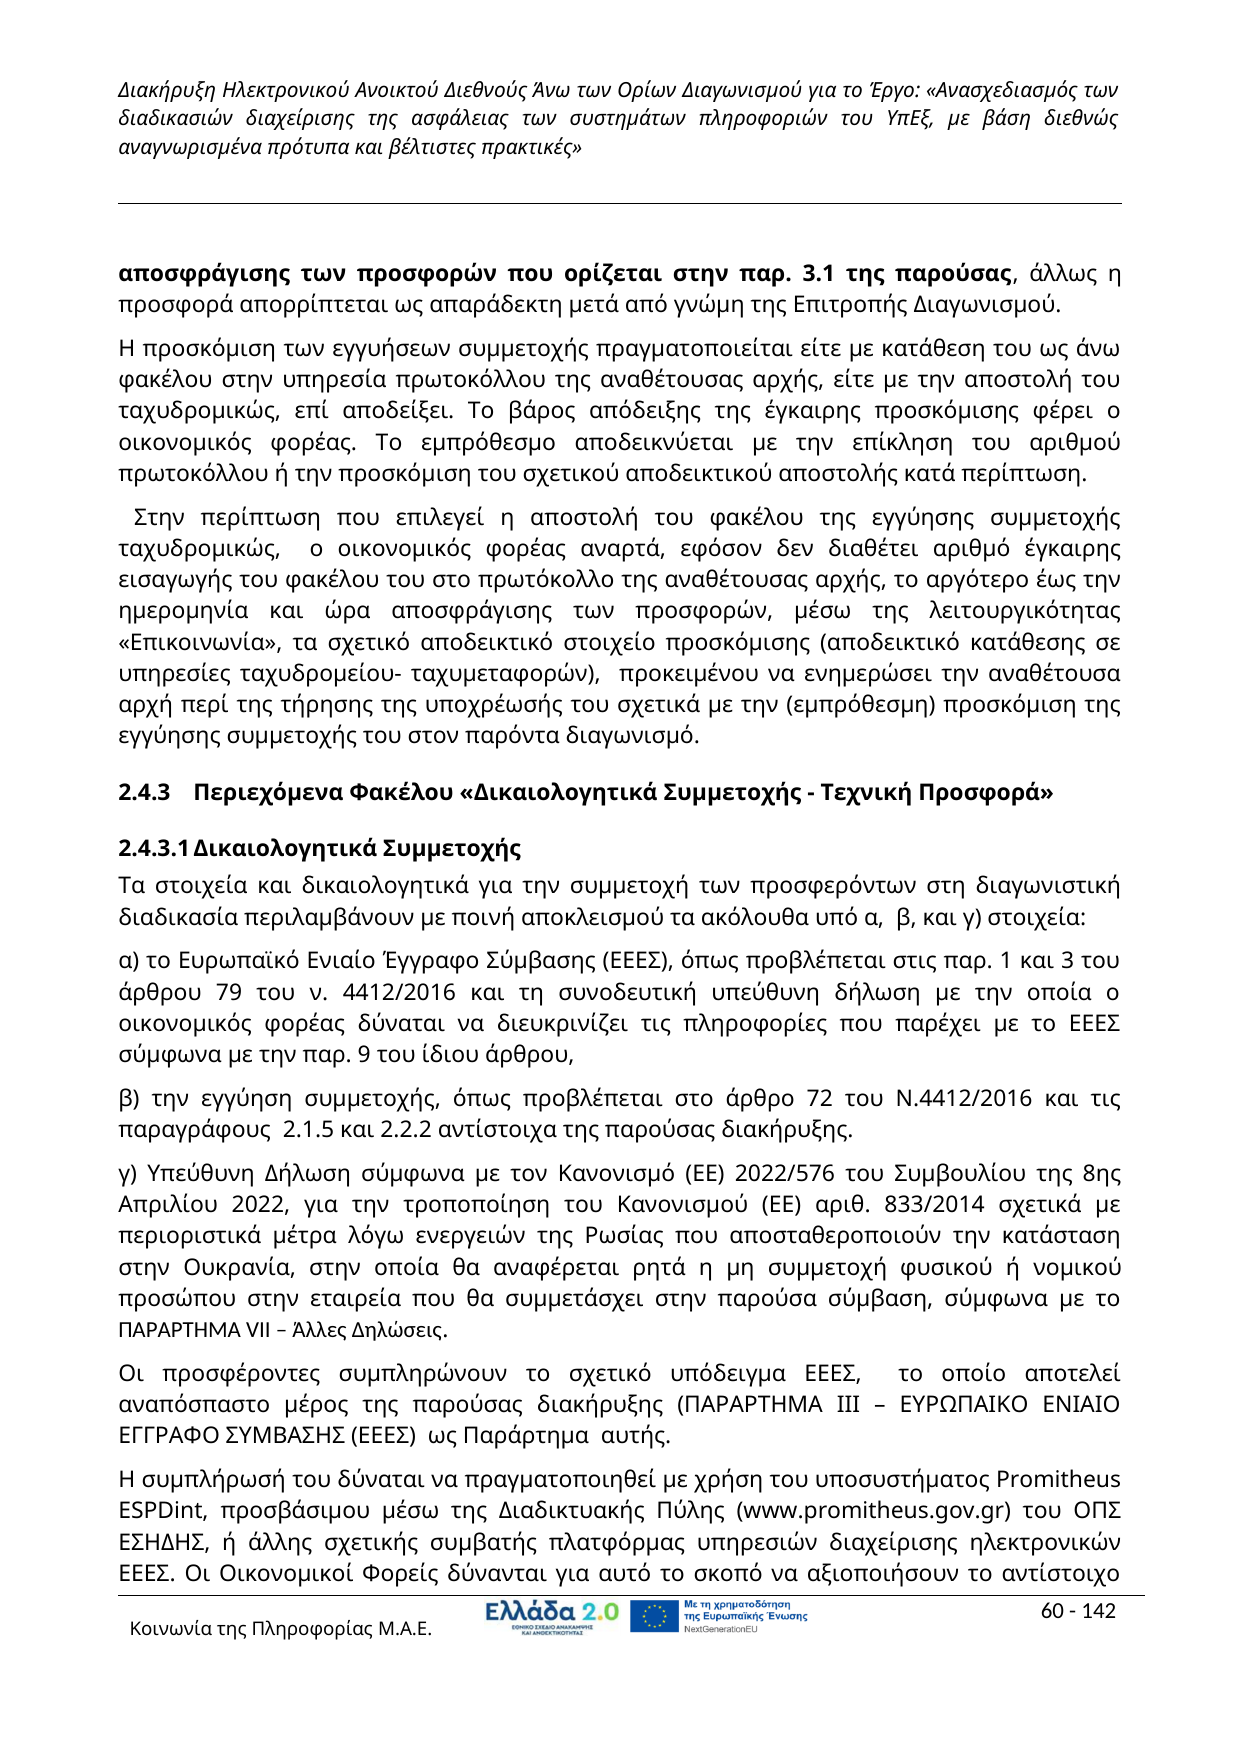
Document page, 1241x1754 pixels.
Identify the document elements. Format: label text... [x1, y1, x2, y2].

picture [484, 1596, 813, 1636]
text α) το Ευρωπαϊκό Ενιαίο Έγγραφο Σύμβασης (ΕΕΕΣ), όπως προβλέπεται στις παρ. 1 και 3 του άρθρου 79 του ν. 4412/2016 και τη συνοδευτική υπεύθυνη δήλωση με την οποία ο οικονομικός φορέας δύναται να διευκρινίζει τις πληροφορίες που παρέχει με το ΕΕΕΣ σύμφωνα με την παρ. 9 του ίδιου άρθρου, [118, 944, 1122, 1069]
text Στην περίπτωση που επιλεγεί η αποστολή του φακέλου της εγγύησης συμμετοχής ταχυδρομικώς, ο οικονομικός φορέας αναρτά, εφόσον δεν διαθέτει αριθμό έγκαιρης εισαγωγής του φακέλου του στο πρωτόκολλο της αναθέτουσας αρχής, το αργότερο έως την ημερομηνία και ώρα αποσφράγισης των προσφορών, μέσω της λειτουργικότητας «Επικοινωνία», τα σχετικό αποδεικτικό στοιχείο προσκόμισης (αποδεικτικό κατάθεσης σε υπηρεσίες ταχυδρομείου- ταχυμεταφορών), προκειμένου να ενημερώσει την αναθέτουσα αρχή περί της τήρησης της υποχρέωσής του σχετικά με την (εμπρόθεσμη) προσκόμιση της εγγύησης συμμετοχής του στον παρόντα διαγωνισμό. [118, 501, 1122, 751]
subtitle Περιεχόμενα Φακέλου «Δικαιολογητικά Συμμετοχής - Τεχνική Προσφορά» [118, 776, 1122, 807]
text Τα στοιχεία και δικαιολογητικά για την συμμετοχή των προσφερόντων στη διαγωνιστική διαδικασία περιλαμβάνουν με ποινή αποκλεισμού τα ακόλουθα υπό α, β, και γ) στοιχεία: [118, 869, 1122, 932]
text Οι προσφέροντες συμπληρώνουν το σχετικό υπόδειγμα ΕΕΕΣ, το οποίο αποτελεί αναπόσπαστο μέρος της παρούσας διακήρυξης (ΠΑΡΑΡΤΗΜΑ ΙΙI – ΕΥΡΩΠΑΙΚΟ ΕΝΙΑΙΟ ΕΓΓΡΑΦΟ ΣΥΜΒΑΣΗΣ (ΕΕΕΣ) ως Παράρτημα αυτής. [118, 1357, 1122, 1451]
text Η προσκόμιση των εγγυήσεων συμμετοχής πραγματοποιείται είτε με κατάθεση του ως άνω φακέλου στην υπηρεσία πρωτοκόλλου της αναθέτουσας αρχής, είτε με την αποστολή του ταχυδρομικώς, επί αποδείξει. Το βάρος απόδειξης της έγκαιρης προσκόμισης φέρει ο οικονομικός φορέας. Το εμπρόθεσμο αποδεικνύεται με την επίκληση του αριθμού πρωτοκόλλου ή την προσκόμιση του σχετικού αποδεικτικού αποστολής κατά περίπτωση. [118, 332, 1122, 488]
text β) την εγγύηση συμμετοχής, όπως προβλέπεται στο άρθρο 72 του Ν.4412/2016 και τις παραγράφους 2.1.5 και 2.2.2 αντίστοιχα της παρούσας διακήρυξης. [118, 1082, 1122, 1144]
subtitle Δικαιολογητικά Συμμετοχής [118, 832, 1122, 863]
text γ) Υπεύθυνη Δήλωση σύμφωνα με τον Κανονισμό (ΕΕ) 2022/576 του Συμβουλίου της 8ης Απριλίου 2022, για την τροποποίηση του Κανονισμού (ΕΕ) αριθ. 833/2014 σχετικά με περιοριστικά μέτρα λόγω ενεργειών της Ρωσίας που αποσταθεροποιούν την κατάσταση στην Ουκρανία, στην οποία θα αναφέρεται ρητά η μη συμμετοχή φυσικού ή νομικού προσώπου στην εταιρεία που θα συμμετάσχει στην παρούσα σύμβαση, σύμφωνα με το ΠΑΡΑΡΤΗΜΑ VIΙ – Άλλες Δηλώσεις. [118, 1157, 1122, 1344]
